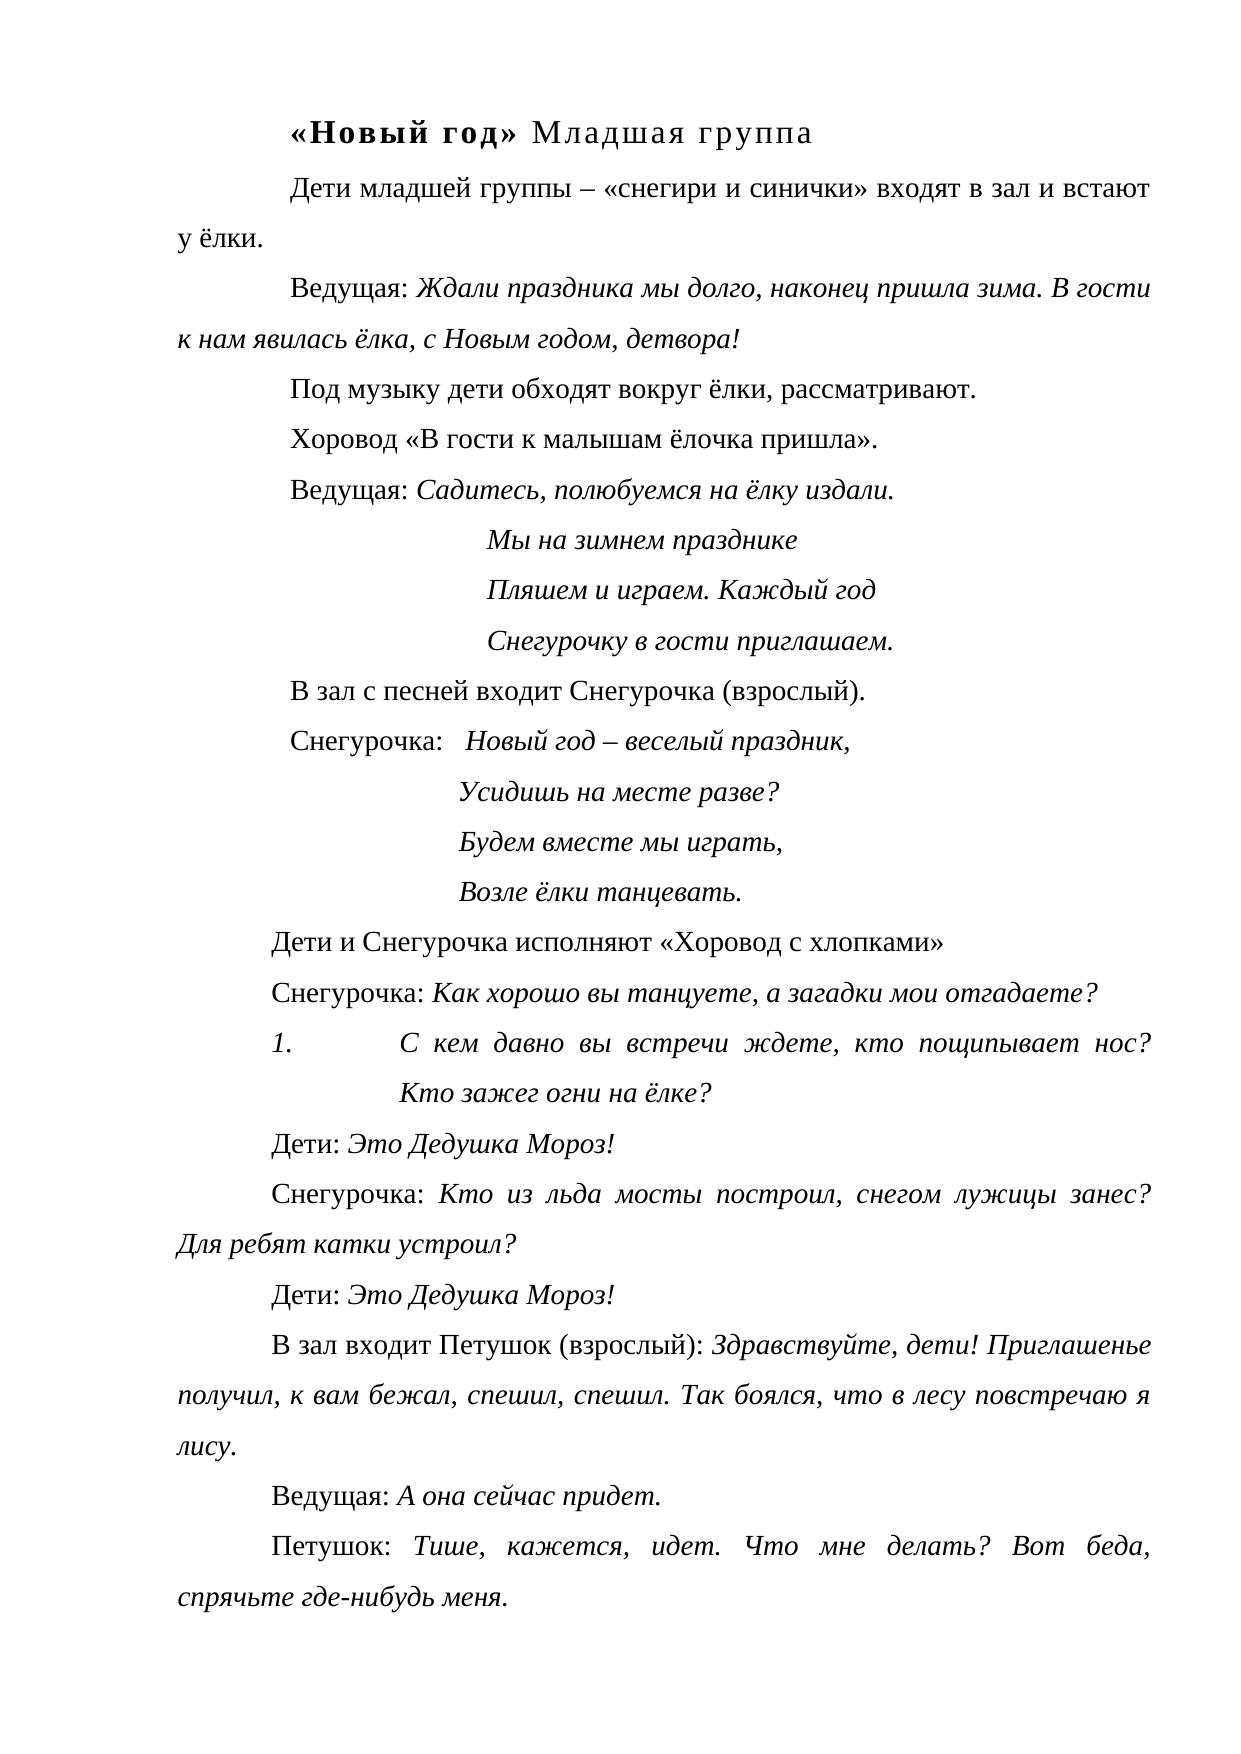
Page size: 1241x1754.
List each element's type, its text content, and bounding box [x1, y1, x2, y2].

text Дети: Это Дедушка Мороз! [177, 1126, 1152, 1159]
text В зал с песней входит Снегурочка (взрослый). [177, 673, 1152, 707]
text Пляшем и играем. Каждый год [177, 572, 1152, 606]
text Дети: Это Дедушка Мороз! [177, 1277, 1152, 1310]
text Снегурочку в гости приглашаем. [177, 623, 1152, 656]
text «Новый год» Младшая группа [177, 112, 1152, 151]
text Дети и Снегурочка исполняют «Хоровод с хлопками» [177, 924, 1152, 958]
text Усидишь на месте разве? [177, 774, 1152, 807]
text Ведущая: Ждали праздника мы долго, наконец пришла зима. В гости к нам явилась ёлка, с Новым годом, детвора! [177, 271, 1152, 354]
text Петушок: Тише, кажется, идет. Что мне делать? Вот беда, спрячьте где-нибудь меня. [177, 1528, 1152, 1612]
text Снегурочка: Как хорошо вы танцуете, а загадки мои отгадаете? [177, 975, 1152, 1008]
text Под музыку дети обходят вокруг ёлки, рассматривают. [177, 371, 1152, 405]
text Хоровод «В гости к малышам ёлочка пришла». [177, 421, 1152, 455]
text Ведущая: Садитесь, полюбуемся на ёлку издали. [177, 472, 1152, 505]
text Снегурочка: Кто из льда мосты построил, снегом лужицы занес? Для ребят катки устроил? [177, 1176, 1152, 1260]
text Дети младшей группы – «снегири и синички» входят в зал и встают у ёлки. [177, 170, 1152, 254]
text Ведущая: А она сейчас придет. [177, 1478, 1152, 1512]
text Снегурочка: Новый год – веселый праздник, [177, 723, 1152, 757]
text Будем вместе мы играть, [177, 824, 1152, 857]
list С кем давно вы встречи ждете, кто пощипывает нос? Кто зажег огни на ёлке? [271, 1025, 1152, 1109]
text Мы на зимнем празднике [177, 522, 1152, 556]
text В зал входит Петушок (взрослый): Здравствуйте, дети! Приглашенье получил, к вам бежал, спешил, спешил. Так боялся, что в лесу повстречаю я лису. [177, 1327, 1152, 1461]
text Возле ёлки танцевать. [177, 874, 1152, 908]
